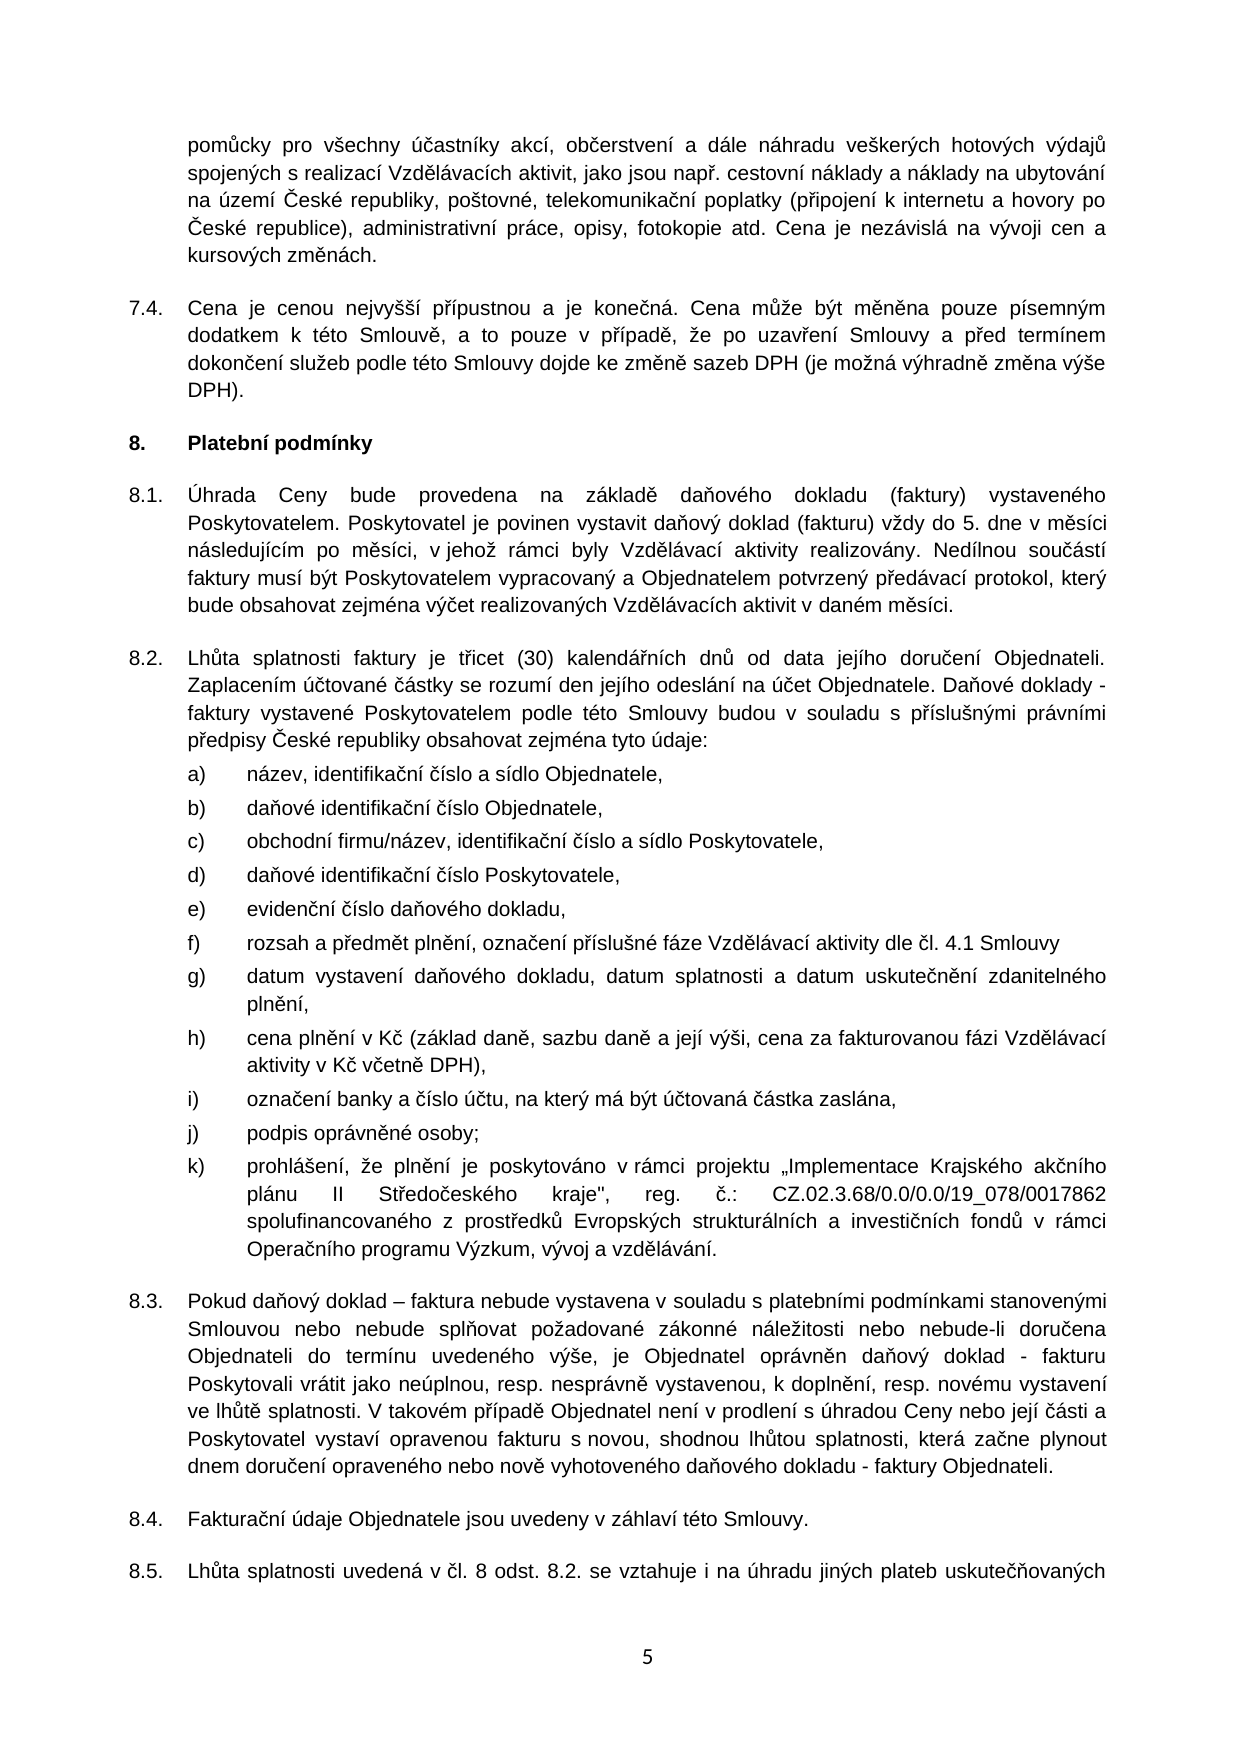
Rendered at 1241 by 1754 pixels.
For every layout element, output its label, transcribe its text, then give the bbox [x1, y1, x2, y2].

list označení banky a číslo účtu, na který má být účtovaná částka zaslána, [187, 1087, 1107, 1111]
subtitle Úhrada Ceny bude provedena na základě daňového dokladu (faktury) vystaveného Poskytovatelem. Poskytovatel je povinen vystavit daňový doklad (fakturu) vždy do 5. dne v měsíci následujícím po měsíci, v jehož rámci byly Vzdělávací aktivity realizovány. Nedílnou součástí faktury musí být Poskytovatelem vypracovaný a Objednatelem potvrzený předávací protokol, který bude obsahovat zejména výčet realizovaných Vzdělávacích aktivit v daném měsíci. [128, 483, 1107, 617]
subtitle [128, 133, 1107, 267]
subtitle Pokud daňový doklad – faktura nebude vystavena v souladu s platebními podmínkami stanovenými Smlouvou nebo nebude splňovat požadované zákonné náležitosti nebo nebude-li doručena Objednateli do termínu uvedeného výše, je Objednatel oprávněn daňový doklad - fakturu Poskytovali vrátit jako neúplnou, resp. nesprávně vystavenou, k doplnění, resp. novému vystavení ve lhůtě splatnosti. V takovém případě Objednatel není v prodlení s úhradou Ceny nebo její části a Poskytovatel vystaví opravenou fakturu s novou, shodnou lhůtou splatnosti, která začne plynout dnem doručení opraveného nebo nově vyhotoveného daňového dokladu - faktury Objednateli. [128, 1289, 1107, 1478]
list podpis oprávněné osoby; [187, 1120, 1107, 1144]
list daňové identifikační číslo Objednatele, [187, 795, 1107, 819]
subtitle Fakturační údaje Objednatele jsou uvedeny v záhlaví této Smlouvy. [128, 1507, 1107, 1531]
subtitle Cena je cenou nejvyšší přípustnou a je konečná. Cena může být měněna pouze písemným dodatkem k této Smlouvě, a to pouze v případě, že po uzavření Smlouvy a před termínem dokončení služeb podle této Smlouvy dojde ke změně sazeb DPH (je možná výhradně změna výše DPH). [128, 295, 1107, 402]
list obchodní firmu/název, identifikační číslo a sídlo Poskytovatele, [187, 829, 1107, 853]
list datum vystavení daňového dokladu, datum splatnosti a datum uskutečnění zdanitelného plnění, [187, 964, 1107, 1016]
list název, identifikační číslo a sídlo Objednatele, [187, 762, 1107, 786]
list evidenční číslo daňového dokladu, [187, 897, 1107, 921]
list prohlášení, že plnění je poskytováno v rámci projektu „Implementace Krajského akčního plánu II Středočeského kraje", reg. č.: CZ.02.3.68/0.0/0.0/19_078/0017862 spolufinancovaného z prostředků Evropských strukturálních a investičních fondů v rámci Operačního programu Výzkum, vývoj a vzdělávání. [187, 1154, 1107, 1261]
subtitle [128, 1559, 1107, 1583]
list rozsah a předmět plnění, označení příslušné fáze Vzdělávací aktivity dle čl. 4.1 Smlouvy [187, 930, 1107, 954]
subtitle Platební podmínky [128, 430, 1107, 454]
subtitle Lhůta splatnosti faktury je třicet (30) kalendářních dnů od data jejího doručení Objednateli. Zaplacením účtované částky se rozumí den jejího odeslání na účet Objednatele. Daňové doklady - faktury vystavené Poskytovatelem podle této Smlouvy budou v souladu s příslušnými právními předpisy České republiky obsahovat zejména tyto údaje: [128, 645, 1107, 752]
list cena plnění v Kč (základ daně, sazbu daně a její výši, cena za fakturovanou fázi Vzdělávací aktivity v Kč včetně DPH), [187, 1025, 1107, 1077]
list daňové identifikační číslo Poskytovatele, [187, 863, 1107, 887]
